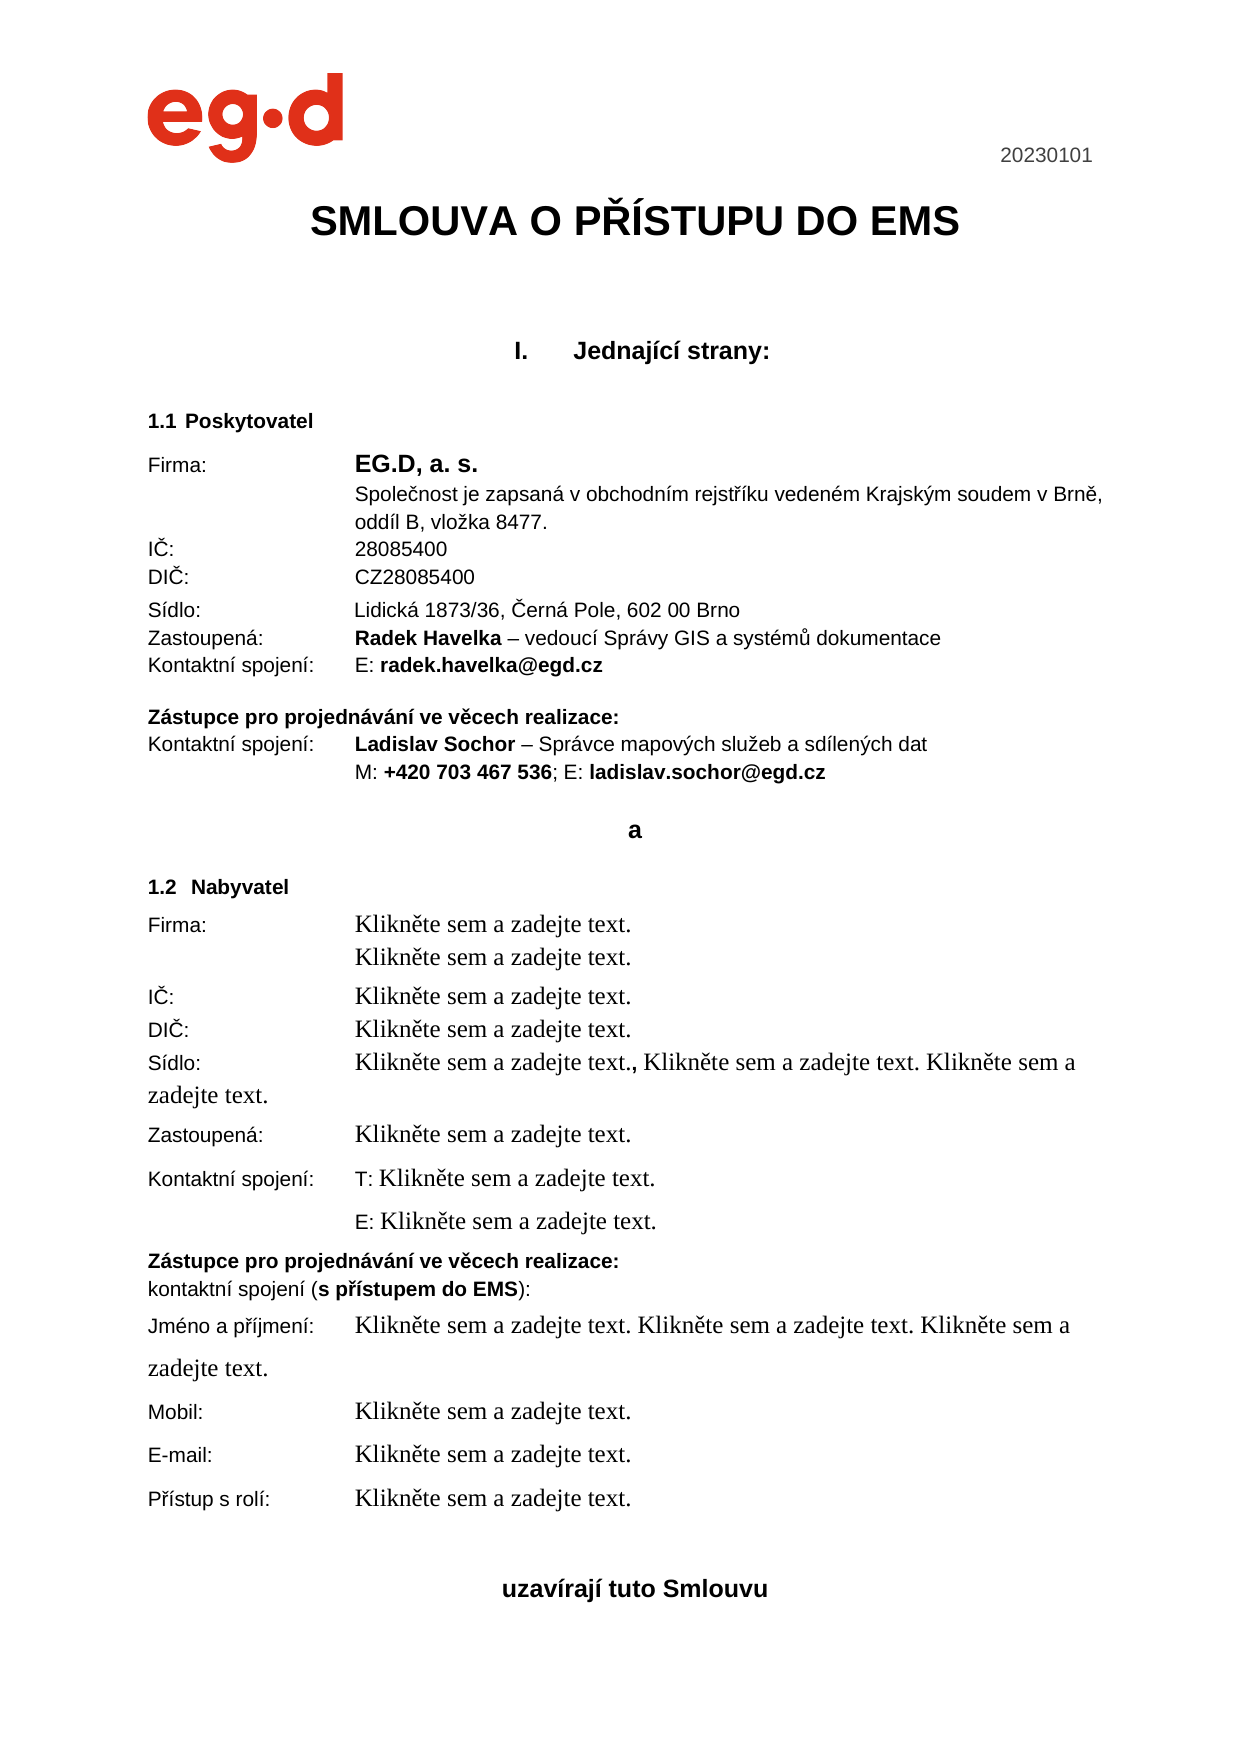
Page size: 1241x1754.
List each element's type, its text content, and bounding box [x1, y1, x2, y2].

text Firma: [148, 909, 1134, 938]
text a [148, 815, 1122, 843]
text M: +420 703 467 536; E: ladislav.sochor@egd.cz [148, 760, 1122, 784]
subtitle Zástupce pro projednávání ve věcech realizace: [148, 1249, 1122, 1273]
text SMLOUVA O PŘÍSTUPU DO EMS [148, 196, 1122, 244]
picture [147, 73, 343, 163]
text IČ: [148, 981, 1134, 1010]
text Firma: EG.D, a. s. [148, 449, 1122, 478]
text E: [148, 1206, 1134, 1234]
text Kontaktní spojení: Ladislav Sochor – Správce mapových služeb a sdílených dat [148, 732, 1122, 756]
subtitle Jednající strany: [162, 336, 1122, 365]
text IČ: 28085400 [148, 537, 1122, 561]
text DIČ: [148, 1014, 1134, 1043]
text Mobil: [148, 1396, 1134, 1425]
text kontaktní spojení (s přístupem do EMS): [148, 1276, 1134, 1300]
text E-mail: [148, 1439, 1134, 1468]
list Poskytovatel [148, 409, 1122, 433]
subtitle Sídlo: Lidická 1873/36, Černá Pole, 602 00 Brno [148, 598, 1122, 622]
text Společnost je zapsaná v obchodním rejstříku vedeném Krajským soudem v Brně, oddíl B, vložka 8477. [148, 482, 1122, 533]
text Sídlo: , [148, 1047, 1122, 1109]
text Jméno a příjmení: [148, 1310, 1134, 1382]
text Kontaktní spojení: T: [148, 1163, 1134, 1191]
text Zastoupená: [148, 1119, 1134, 1148]
text Přístup s rolí: [148, 1483, 1134, 1511]
text uzavírají tuto Smlouvu [148, 1573, 1122, 1602]
text Kontaktní spojení: E: radek.havelka@egd.cz [148, 653, 1134, 677]
list Nabyvatel [148, 875, 1122, 899]
text Zastoupená: Radek Havelka – vedoucí Správy GIS a systémů dokumentace [148, 626, 1134, 650]
text DIČ: CZ28085400 [148, 564, 1122, 588]
subtitle Zástupce pro projednávání ve věcech realizace: [148, 705, 1122, 729]
